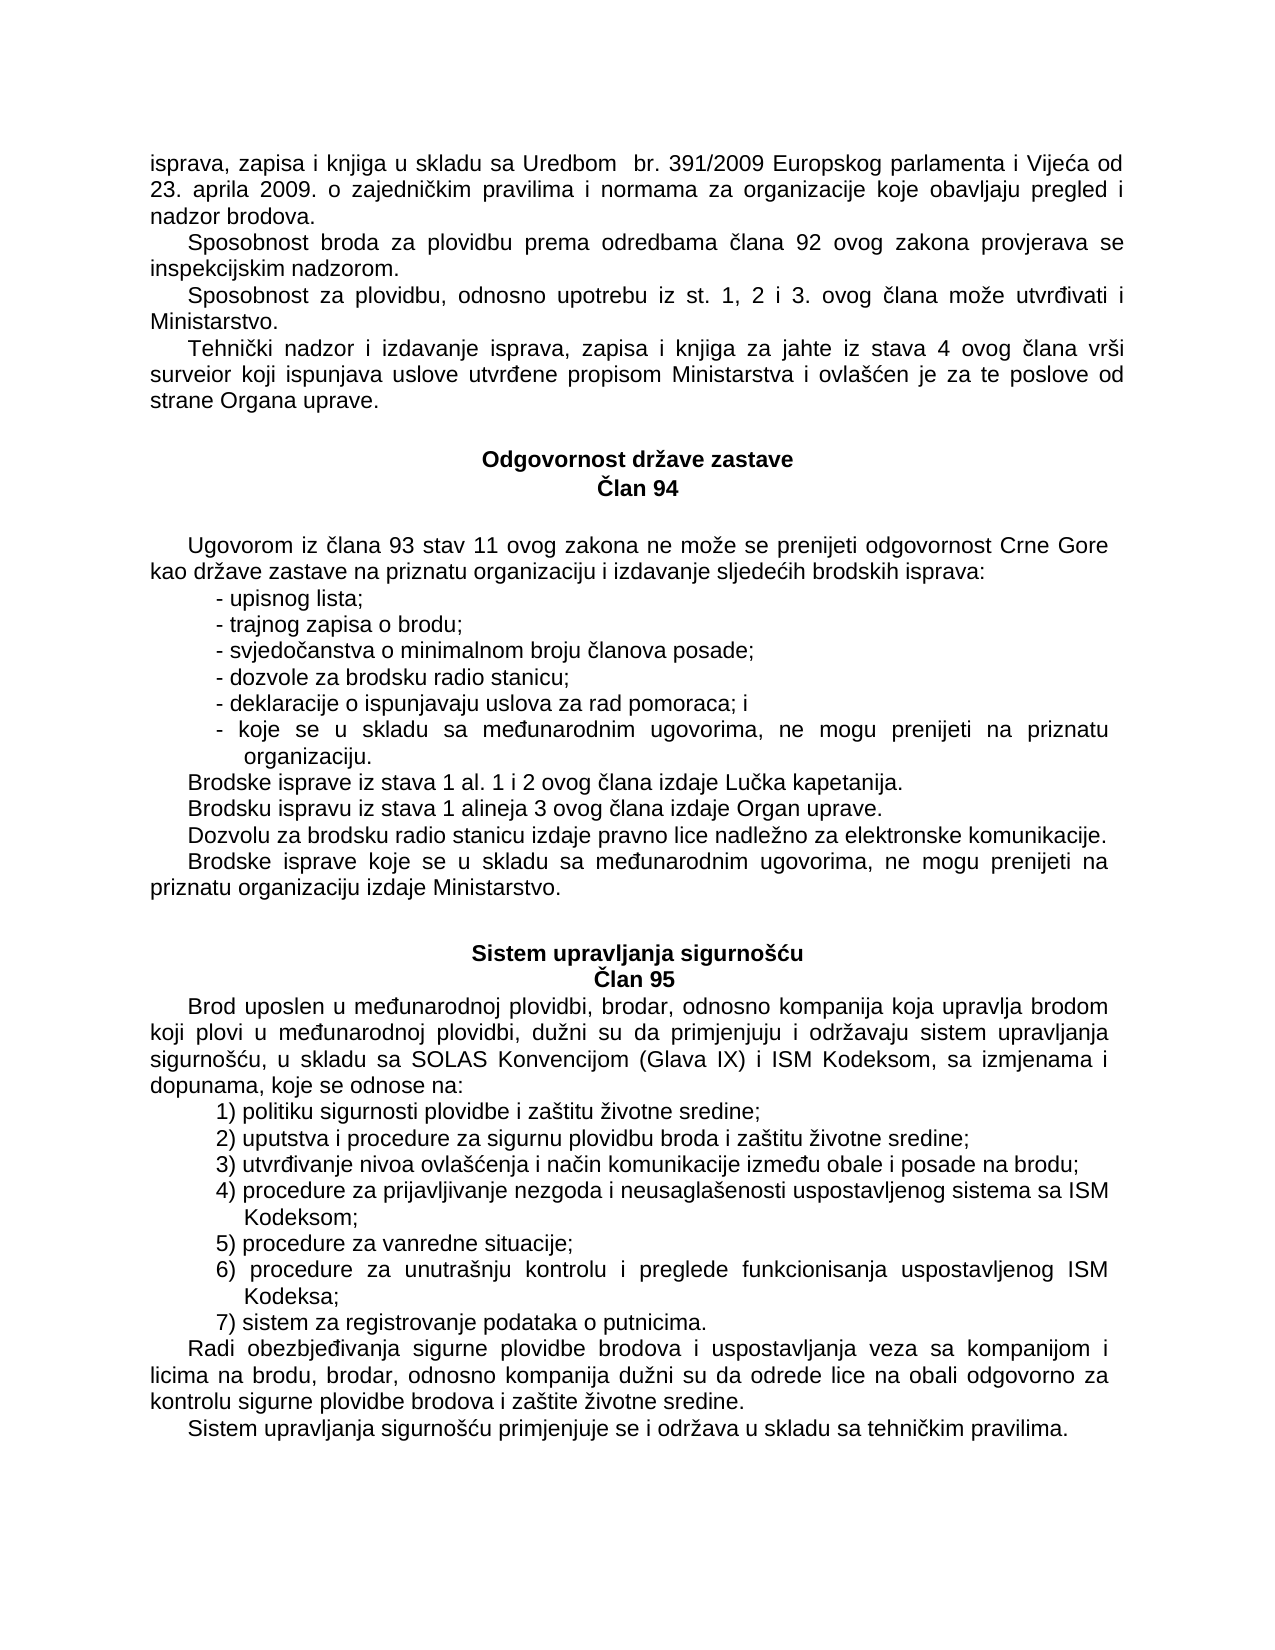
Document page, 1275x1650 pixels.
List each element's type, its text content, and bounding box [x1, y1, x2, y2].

text - upisnog lista; [216, 584, 1109, 611]
text Tehnički nadzor i izdavanje isprava, zapisa i knjiga za jahte iz stava 4 ovog člana vrši surveior koji ispunjava uslove utvrđene propisom Ministarstva i ovlašćen je za te poslove od strane Organa uprave. [150, 334, 1125, 413]
text 2) uputstva i procedure za sigurnu plovidbu broda i zaštitu životne sredine; [216, 1124, 1109, 1151]
text Član 94 [150, 475, 1125, 501]
text 6) procedure za unutrašnju kontrolu i preglede funkcionisanja uspostavljenog ISM Kodeksa; [216, 1256, 1109, 1309]
text - deklaracije o ispunjavaju uslova za rad pomoraca; i [216, 690, 1109, 716]
text 1) politiku sigurnosti plovidbe i zaštitu životne sredine; [216, 1098, 1109, 1124]
text Ugovorom iz člana 93 stav 11 ovog zakona ne može se prenijeti odgovornost Crne Gore kao države zastave na priznatu organizaciju i izdavanje sljedećih brodskih isprava: [150, 532, 1109, 584]
text - svjedočanstva o minimalnom broju članova posade; [216, 637, 1109, 663]
text Dozvolu za brodsku radio stanicu izdaje pravno lice nadležno za elektronske komunikacije. [150, 822, 1109, 848]
text - koje se u skladu sa međunarodnim ugovorima, ne mogu prenijeti na priznatu organizaciju. [216, 716, 1109, 769]
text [150, 150, 1125, 229]
text Član 95 ﻿ [150, 966, 1125, 993]
text Sposobnost za plovidbu, odnosno upotrebu iz st. 1, 2 i 3. ovog člana može utvrđivati i Ministarstvo. [150, 282, 1125, 334]
text 4) procedure za prijavljivanje nezgoda i neusaglašenosti uspostavljenog sistema sa ISM Kodeksom; [216, 1177, 1109, 1230]
text Sposobnost broda za plovidbu prema odredbama člana 92 ovog zakona provjerava se inspekcijskim nadzorom. [150, 229, 1125, 282]
text 3) utvrđivanje nivoa ovlašćenja i način komunikacije između obale i posade na brodu; [216, 1151, 1109, 1177]
text Radi obezbjeđivanja sigurne plovidbe brodova i uspostavljanja veza sa kompanijom i licima na brodu, brodar, odnosno kompanija dužni su da odrede lice na obali odgovorno za kontrolu sigurne plovidbe brodova i zaštite životne sredine. [150, 1335, 1109, 1414]
text Brod uposlen u međunarodnoj plovidbi, brodar, odnosno kompanija koja upravlja brodom koji plovi u međunarodnoj plovidbi, dužni su da primjenjuju i održavaju sistem upravljanja sigurnošću, u skladu sa SOLAS Konvencijom (Glava IX) i ISM Kodeksom, sa izmjenama i dopunama, koje se odnose na: [150, 993, 1109, 1098]
text - dozvole za brodsku radio stanicu; [216, 663, 1109, 690]
text Sistem upravljanja sigurnošću [150, 939, 1125, 966]
text 5) procedure za vanredne situacije; [216, 1230, 1109, 1256]
text Brodske isprave iz stava 1 al. 1 i 2 ovog člana izdaje Lučka kapetanija. [150, 769, 1109, 795]
text - trajnog zapisa o brodu; [216, 611, 1109, 637]
text Sistem upravljanja sigurnošću primjenjuje se i održava u skladu sa tehničkim pravilima. [150, 1414, 1109, 1441]
text Odgovornost države zastave [150, 446, 1125, 473]
text Brodske isprave koje se u skladu sa međunarodnim ugovorima, ne mogu prenijeti na priznatu organizaciju izdaje Ministarstvo. [150, 848, 1109, 901]
text Brodsku ispravu iz stava 1 alineja 3 ovog člana izdaje Organ uprave. [150, 795, 1109, 822]
text 7) sistem za registrovanje podataka o putnicima. [216, 1309, 1109, 1335]
